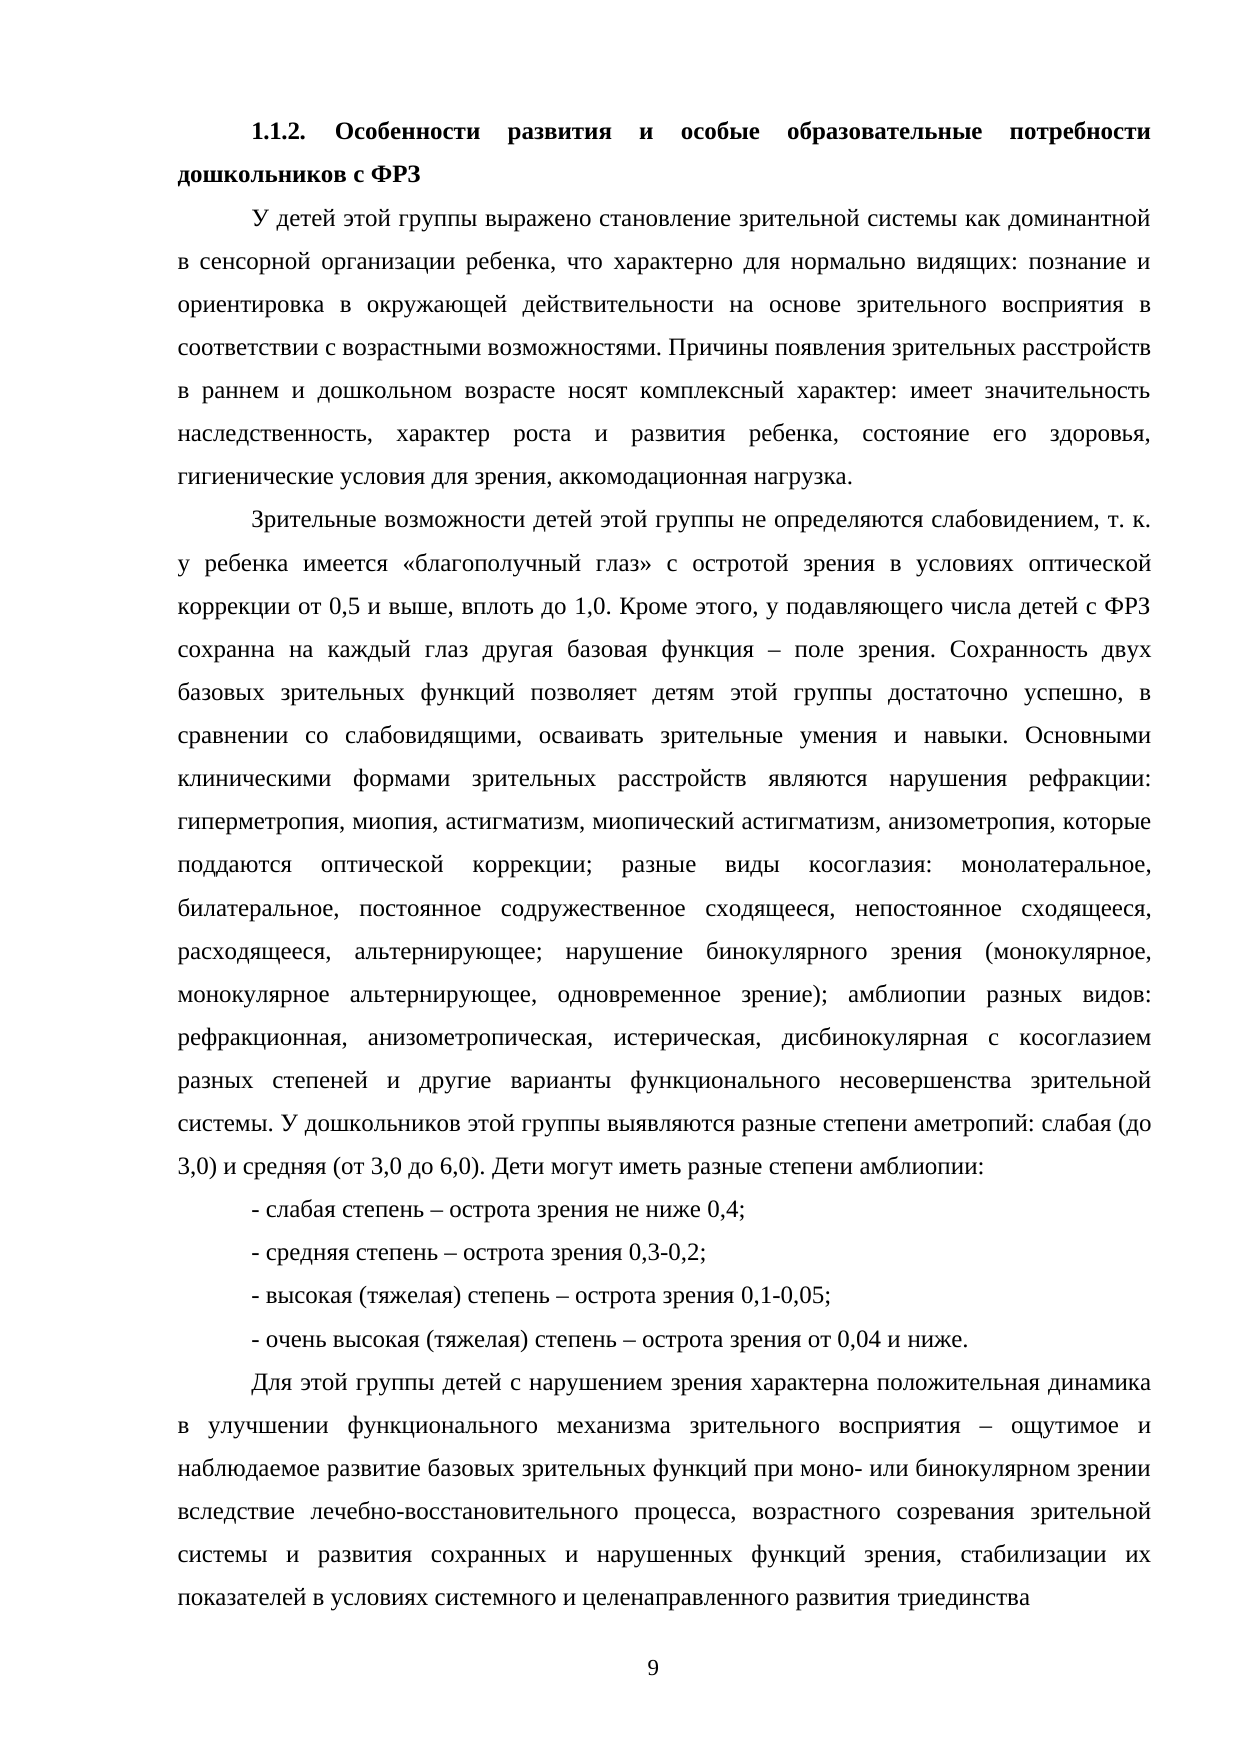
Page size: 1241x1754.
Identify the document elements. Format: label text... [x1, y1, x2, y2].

list очень высокая (тяжелая) степень – острота зрения от 0,04 и ниже. [177, 1324, 1176, 1352]
list средняя степень – острота зрения 0,3-0,2; [177, 1237, 1176, 1266]
list слабая степень – острота зрения не ниже 0,4; [177, 1194, 1176, 1223]
subtitle Особенности развития и особые образовательные потребности дошкольников с ФРЗ [177, 116, 1152, 188]
text У детей этой группы выражено становление зрительной системы как доминантной в сенсорной организации ребенка, что характерно для нормально видящих: познание и ориентировка в окружающей действительности на основе зрительного восприятия в соответствии с возрастными возможностями. Причины появления зрительных расстройств в раннем и дошкольном возрасте носят комплексный характер: имеет значительность наследственность, характер роста и развития ребенка, состояние его здоровья, гигиенические условия для зрения, аккомодационная нагрузка. [177, 203, 1152, 490]
text Для этой группы детей с нарушением зрения характерна положительная динамика в улучшении функционального механизма зрительного восприятия – ощутимое и наблюдаемое развитие базовых зрительных функций при моно- или бинокулярном зрении вследствие лечебно-восстановительного процесса, возрастного созревания зрительной системы и развития сохранных и нарушенных функций зрения, стабилизации их показателей в условиях системного и целенаправленного развития триединства [177, 1367, 1152, 1611]
list высокая (тяжелая) степень – острота зрения 0,1-0,05; [177, 1281, 1176, 1309]
text Зрительные возможности детей этой группы не определяются слабовидением, т. к. у ребенка имеется «благополучный глаз» с остротой зрения в условиях оптической коррекции от 0,5 и выше, вплоть до 1,0. Кроме этого, у подавляющего числа детей с ФРЗ сохранна на каждый глаз другая базовая функция – поле зрения. Сохранность двух базовых зрительных функций позволяет детям этой группы достаточно успешно, в сравнении со слабовидящими, осваивать зрительные умения и навыки. Основными клиническими формами зрительных расстройств являются нарушения рефракции: гиперметропия, миопия, астигматизм, миопический астигматизм, анизометропия, которые поддаются оптической коррекции; разные виды косоглазия: монолатеральное, билатеральное, постоянное содружественное сходящееся, непостоянное сходящееся, расходящееся, альтернирующее; нарушение бинокулярного зрения (монокулярное, монокулярное альтернирующее, одновременное зрение); амблиопии разных видов: рефракционная, анизометропическая, истерическая, дисбинокулярная с косоглазием разных степеней и другие варианты функционального несовершенства зрительной системы. У дошкольников этой группы выявляются разные степени аметропий: слабая (до 3,0) и средняя (от 3,0 до 6,0). Дети могут иметь разные степени амблиопии: [177, 504, 1152, 1180]
